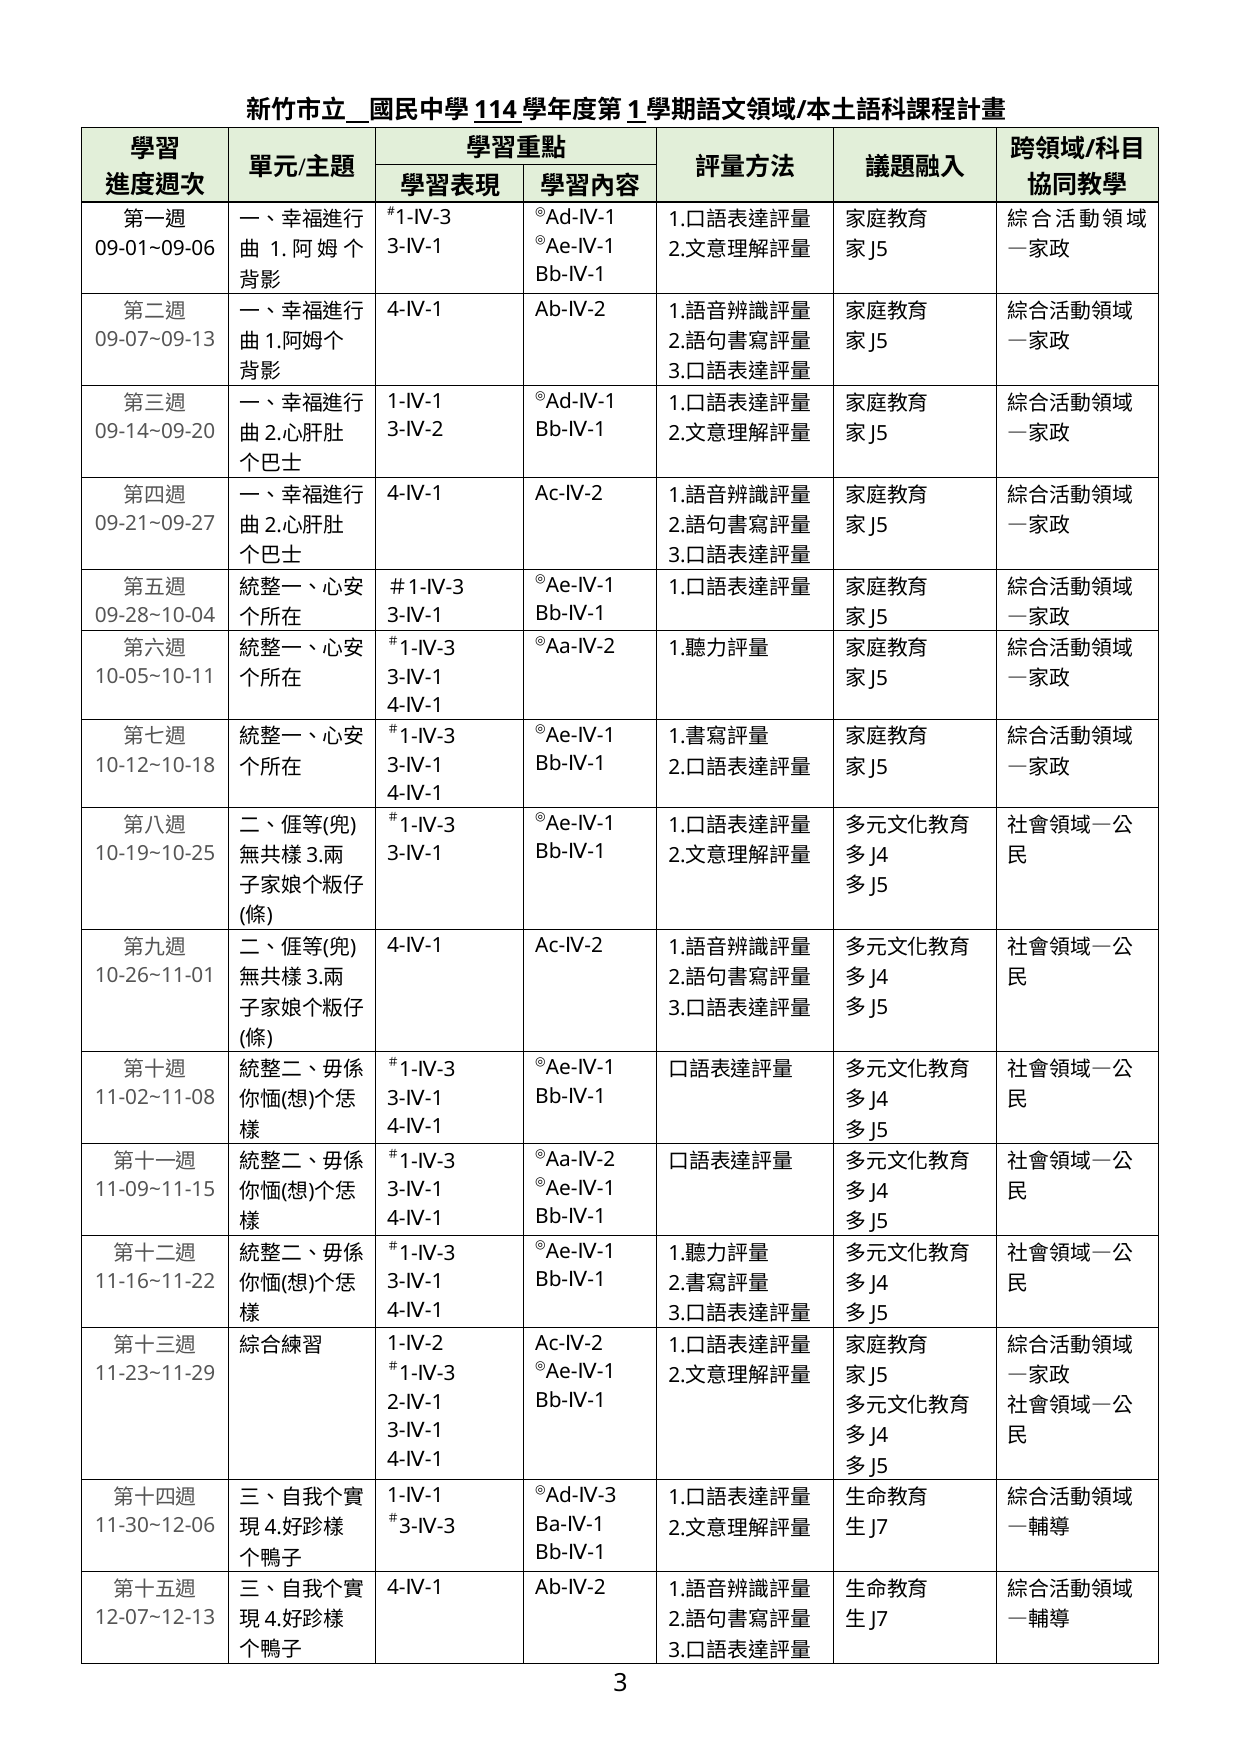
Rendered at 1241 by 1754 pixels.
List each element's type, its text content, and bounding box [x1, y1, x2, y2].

table_cell 統整一、心安个所在 [229, 631, 375, 719]
table_cell ◎Aa-Ⅳ-2 ◎Ae-Ⅳ-1 Bb-Ⅳ-1 [524, 1144, 656, 1235]
table_cell 第四週 09-21~09-27 [82, 478, 228, 569]
table_cell 多元文化教育 多 J4 多 J5 [834, 930, 996, 1051]
table_cell 一、幸福進行曲1.阿姆个背影 [229, 203, 375, 293]
table_cell Ac-Ⅳ-2 [524, 930, 656, 1051]
table_cell 第五週 09-28~10-04 [82, 570, 228, 630]
table_cell 一、幸福進行曲1.阿姆个背影 [229, 294, 375, 385]
table_cell 學習內容 [524, 165, 656, 201]
table_cell 社會領域—公民 [997, 930, 1158, 1051]
table_cell ◎Ad-Ⅳ-3 Ba-Ⅳ-1 Bb-Ⅳ-1 [524, 1480, 656, 1571]
table_cell ＃1-Ⅳ-3 3-Ⅳ-1 [376, 570, 523, 630]
table_cell 第十三週 11-23~11-29 [82, 1328, 228, 1479]
table_cell 1.聽力評量 2.書寫評量 3.口語表達評量 [657, 1236, 833, 1327]
table_cell 綜合活動領域—家政 [997, 386, 1158, 477]
table_cell Ac-Ⅳ-2 [524, 478, 656, 569]
table_header 學習 進度週次 [82, 128, 228, 201]
table_cell 第十四週 11-30~12-06 [82, 1480, 228, 1571]
table_cell 第八週 10-19~10-25 [82, 808, 228, 929]
table_cell 多元文化教育 多 J4 多 J5 [834, 808, 996, 929]
table_cell 統整一、心安个所在 [229, 570, 375, 630]
table_cell 第三週 09-14~09-20 [82, 386, 228, 477]
table_cell 第六週 10-05~10-11 [82, 631, 228, 719]
table_header 評量方法 [657, 128, 833, 201]
table_cell ＃1-Ⅳ-3 3-Ⅳ-1 4-Ⅳ-1 [376, 720, 523, 807]
table_cell ◎Ae-Ⅳ-1 Bb-Ⅳ-1 [524, 720, 656, 807]
table_cell 二、𠊎等(兜)無共樣3.兩子家娘个粄仔(條) [229, 930, 375, 1051]
table_header 單元/主題 [229, 128, 375, 201]
table_cell 生命教育 生 J7 [834, 1480, 996, 1571]
table_cell 家庭教育 家J5 [834, 203, 996, 293]
table_cell ＃1-Ⅳ-3 3-Ⅳ-1 4-Ⅳ-1 [376, 1236, 523, 1327]
table_cell 1.口語表達評量 2.文意理解評量 [657, 203, 833, 293]
table_cell ◎Ae-Ⅳ-1 Bb-Ⅳ-1 [524, 1236, 656, 1327]
table_cell Ac-Ⅳ-2 ◎Ae-Ⅳ-1 Bb-Ⅳ-1 [524, 1328, 656, 1479]
table_cell 1.口語表達評量 [657, 570, 833, 630]
table_cell 1.語音辨識評量 2.語句書寫評量 3.口語表達評量 [657, 294, 833, 385]
table_cell 第十二週 11-16~11-22 [82, 1236, 228, 1327]
table_cell 1.書寫評量 2.口語表達評量 [657, 720, 833, 807]
table_cell ◎Ad-Ⅳ-1 ◎Ae-Ⅳ-1 Bb-Ⅳ-1 [524, 203, 656, 293]
table_cell 第一週 09-01~09-06 [82, 203, 228, 293]
table_cell 三、自我个實現4.好跈樣个鴨子 [229, 1572, 375, 1663]
table_cell 1-Ⅳ-1 3-Ⅳ-2 [376, 386, 523, 477]
table_cell 統整二、毋係你愐(想)个恁樣 [229, 1144, 375, 1235]
table_cell 家庭教育 家J5 [834, 720, 996, 807]
table_cell 學習表現 [376, 165, 523, 201]
table_cell 1.口語表達評量 2.文意理解評量 [657, 386, 833, 477]
table_cell 多元文化教育 多 J4 多 J5 [834, 1052, 996, 1143]
table_cell 家庭教育 家J5 [834, 631, 996, 719]
table_cell 社會領域—公民 [997, 808, 1158, 929]
table_cell 綜合活動領域—輔導 [997, 1480, 1158, 1571]
table_cell 社會領域—公民 [997, 1236, 1158, 1327]
table_cell 1.口語表達評量 2.文意理解評量 [657, 1480, 833, 1571]
table_cell 4-Ⅳ-1 [376, 930, 523, 1051]
table_cell 1.口語表達評量 2.文意理解評量 [657, 808, 833, 929]
table_cell 生命教育 生 J7 [834, 1572, 996, 1663]
table_cell 1-Ⅳ-1 ＃3-Ⅳ-3 [376, 1480, 523, 1571]
table_cell 統整二、毋係你愐(想)个恁樣 [229, 1052, 375, 1143]
table_cell 第十一週 11-09~11-15 [82, 1144, 228, 1235]
table_cell 多元文化教育 多 J4 多 J5 [834, 1144, 996, 1235]
table_header 學習重點 [376, 128, 656, 164]
table_cell 綜合活動領域—家政 [997, 478, 1158, 569]
table_cell 4-Ⅳ-1 [376, 294, 523, 385]
table_cell 1.語音辨識評量 2.語句書寫評量 3.口語表達評量 [657, 478, 833, 569]
table_cell ◎Ae-Ⅳ-1 Bb-Ⅳ-1 [524, 808, 656, 929]
table_cell 一、幸福進行曲2.心肝肚个巴士 [229, 478, 375, 569]
table_cell 多元文化教育 多 J4 多 J5 [834, 1236, 996, 1327]
text 新竹市立 國民中學114學年度第1學期語文領域/本土語科課程計畫 [101, 89, 1152, 127]
table_cell ◎Ad-Ⅳ-1 Bb-Ⅳ-1 [524, 386, 656, 477]
table_cell 社會領域—公民 [997, 1052, 1158, 1143]
table_cell ＃1-Ⅳ-3 3-Ⅳ-1 4-Ⅳ-1 [376, 1144, 523, 1235]
table_cell 綜合練習 [229, 1328, 375, 1479]
table_cell 第九週 10-26~11-01 [82, 930, 228, 1051]
table_cell ◎Aa-Ⅳ-2 [524, 631, 656, 719]
table_header 跨領域/科目協同教學 [997, 128, 1158, 201]
table_cell ＃1-Ⅳ-3 3-Ⅳ-1 4-Ⅳ-1 [376, 1052, 523, 1143]
table_cell ◎Ae-Ⅳ-1 Bb-Ⅳ-1 [524, 1052, 656, 1143]
table_cell 1.語音辨識評量 2.語句書寫評量 3.口語表達評量 [657, 1572, 833, 1663]
table_cell 三、自我个實現4.好跈樣个鴨子 [229, 1480, 375, 1571]
table_cell 一、幸福進行曲2.心肝肚个巴士 [229, 386, 375, 477]
table_cell 綜合活動領域—家政 [997, 203, 1158, 293]
table_cell 統整二、毋係你愐(想)个恁樣 [229, 1236, 375, 1327]
table_cell 1-Ⅳ-2 ＃1-Ⅳ-3 2-Ⅳ-1 3-Ⅳ-1 4-Ⅳ-1 [376, 1328, 523, 1479]
table_cell 綜合活動領域—家政 [997, 294, 1158, 385]
table_cell 第二週 09-07~09-13 [82, 294, 228, 385]
table_cell 4-Ⅳ-1 [376, 1572, 523, 1663]
table_cell ＃1-Ⅳ-3 3-Ⅳ-1 4-Ⅳ-1 [376, 631, 523, 719]
table_cell 4-Ⅳ-1 [376, 478, 523, 569]
table_cell ＃1-Ⅳ-3 3-Ⅳ-1 [376, 808, 523, 929]
table_cell 家庭教育 家J5 [834, 386, 996, 477]
table_cell 家庭教育 家J5 [834, 478, 996, 569]
table_cell 綜合活動領域—家政 社會領域—公民 [997, 1328, 1158, 1479]
table_cell Ab-Ⅳ-2 [524, 1572, 656, 1663]
table_cell 社會領域—公民 [997, 1144, 1158, 1235]
table_cell 綜合活動領域—家政 [997, 570, 1158, 630]
table_cell 綜合活動領域—家政 [997, 720, 1158, 807]
table_cell ◎Ae-Ⅳ-1 Bb-Ⅳ-1 [524, 570, 656, 630]
table_cell 口語表達評量 [657, 1144, 833, 1235]
table_cell 口語表達評量 [657, 1052, 833, 1143]
table_cell 統整一、心安个所在 [229, 720, 375, 807]
table_cell 二、𠊎等(兜)無共樣3.兩子家娘个粄仔(條) [229, 808, 375, 929]
table_cell 第十五週 12-07~12-13 [82, 1572, 228, 1663]
table_header 議題融入 [834, 128, 996, 201]
table_cell 1.口語表達評量 2.文意理解評量 [657, 1328, 833, 1479]
table_cell 第十週 11-02~11-08 [82, 1052, 228, 1143]
table_cell 家庭教育 家J5 [834, 570, 996, 630]
table_cell #1-Ⅳ-3 3-Ⅳ-1 [376, 203, 523, 293]
table_cell 綜合活動領域—輔導 [997, 1572, 1158, 1663]
table_cell Ab-Ⅳ-2 [524, 294, 656, 385]
table_cell 1.語音辨識評量 2.語句書寫評量 3.口語表達評量 [657, 930, 833, 1051]
table_cell 1.聽力評量 [657, 631, 833, 719]
table_cell 家庭教育 家J5 [834, 294, 996, 385]
table_cell 綜合活動領域—家政 [997, 631, 1158, 719]
table_cell 第七週 10-12~10-18 [82, 720, 228, 807]
table_cell 家庭教育 家J5 多元文化教育 多 J4 多 J5 [834, 1328, 996, 1479]
